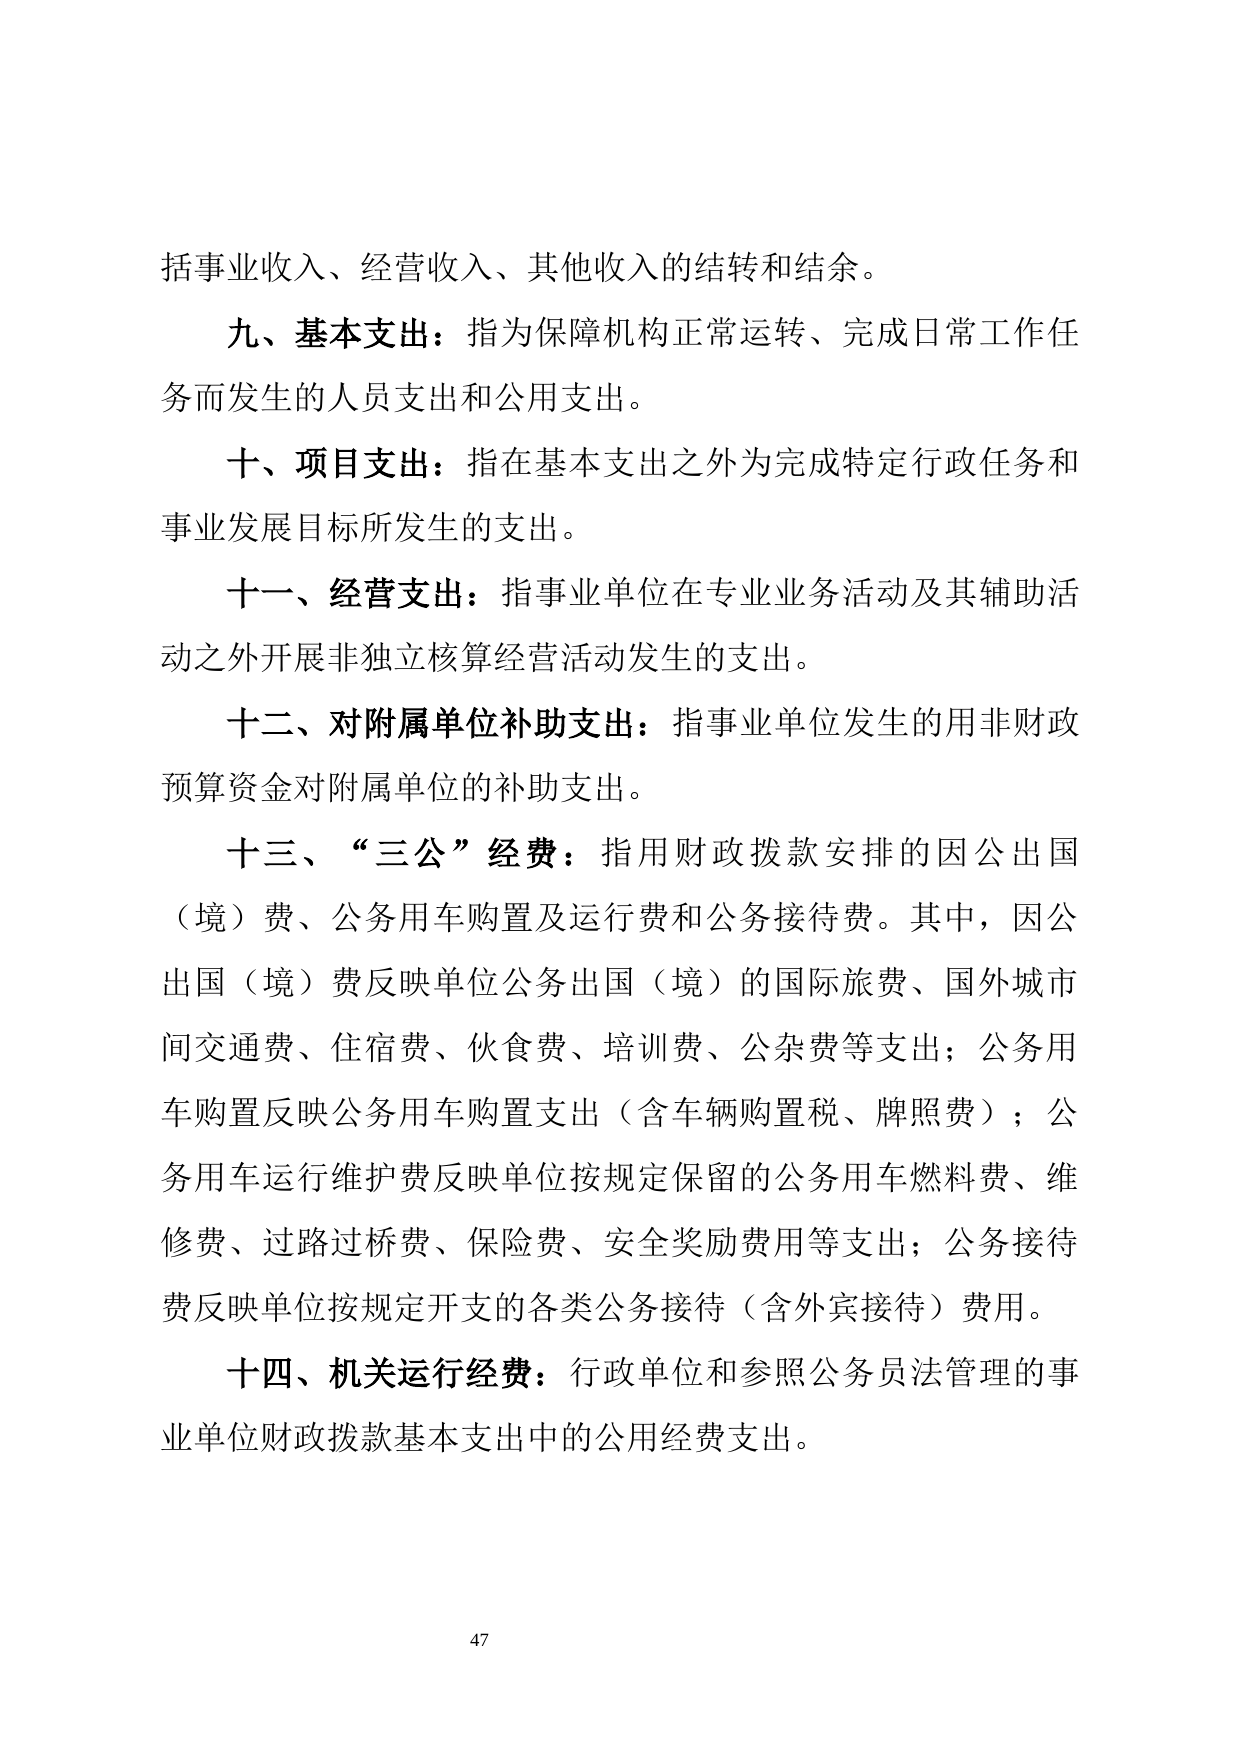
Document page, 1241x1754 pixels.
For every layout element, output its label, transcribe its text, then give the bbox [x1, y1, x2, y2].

text 十、项目支出：指在基本支出之外为完成特定行政任务和事业发展目标所发生的支出。 [159, 428, 1081, 558]
text 九、基本支出：指为保障机构正常运转、完成日常工作任务而发生的人员支出和公用支出。 [159, 298, 1081, 428]
text 十三、“三公”经费：指用财政拨款安排的因公出国（境）费、公务用车购置及运行费和公务接待费。其中，因公出国（境）费反映单位公务出国（境）的国际旅费、国外城市间交通费、住宿费、伙食费、培训费、公杂费等支出；公务用车购置反映公务用车购置支出（含车辆购置税、牌照费）；公务用车运行维护费反映单位按规定保留的公务用车燃料费、维修费、过路过桥费、保险费、安全奖励费用等支出；公务接待费反映单位按规定开支的各类公务接待（含外宾接待）费用。 [159, 818, 1081, 1338]
text 十二、对附属单位补助支出：指事业单位发生的用非财政预算资金对附属单位的补助支出。 [159, 688, 1081, 818]
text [159, 233, 1081, 298]
text 十一、经营支出：指事业单位在专业业务活动及其辅助活动之外开展非独立核算经营活动发生的支出。 [159, 558, 1081, 688]
text 十四、机关运行经费：行政单位和参照公务员法管理的事业单位财政拨款基本支出中的公用经费支出。 [159, 1338, 1081, 1468]
